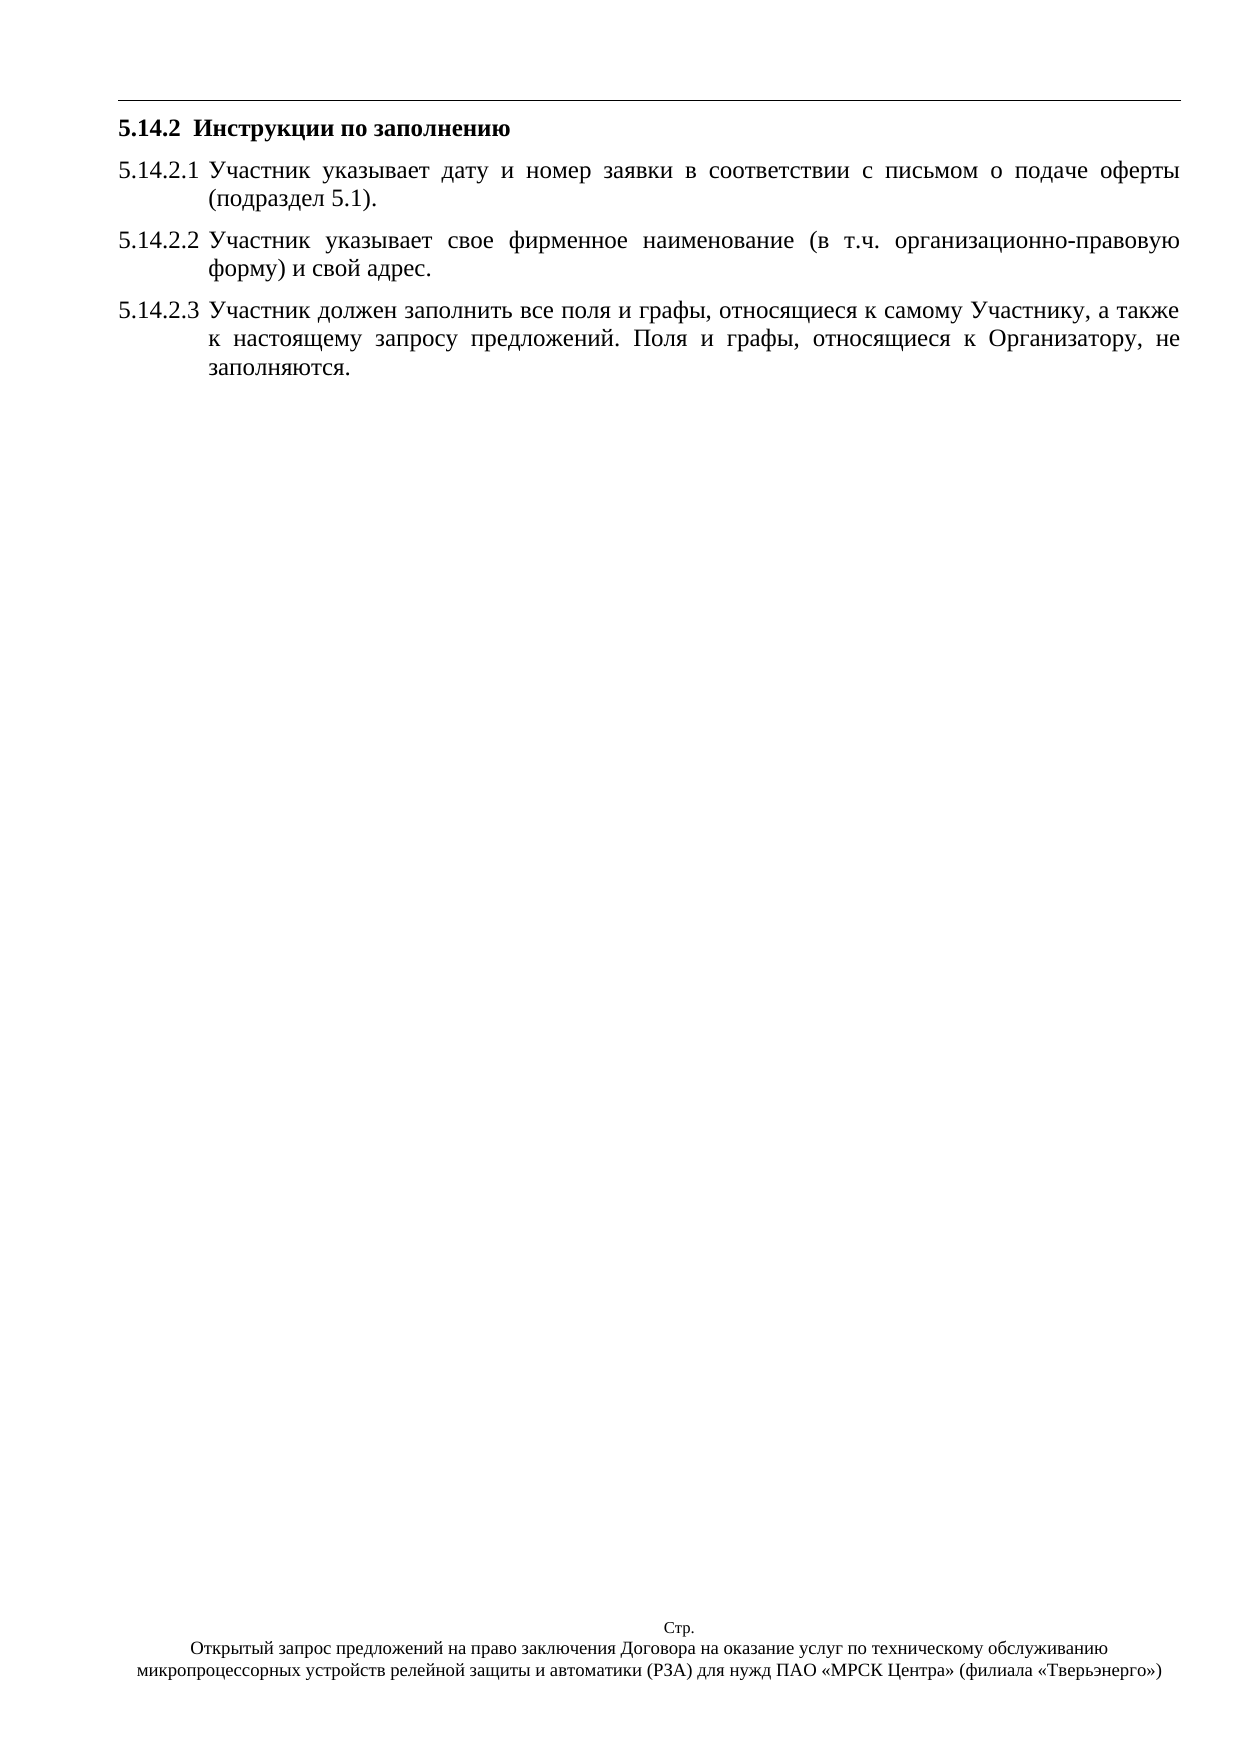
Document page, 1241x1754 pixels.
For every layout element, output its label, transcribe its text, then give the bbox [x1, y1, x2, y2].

list Участник указывает дату и номер заявки в соответствии с письмом о подаче оферты (подраздел 5.1). [118, 155, 1181, 212]
subtitle Инструкции по заполнению [118, 113, 1181, 142]
list Участник указывает свое фирменное наименование (в т.ч. организационно-правовую форму) и свой адрес. [118, 225, 1181, 282]
list Участник должен заполнить все поля и графы, относящиеся к самому Участнику, а также к настоящему запросу предложений. Поля и графы, относящиеся к Организатору, не заполняются. [118, 295, 1181, 381]
